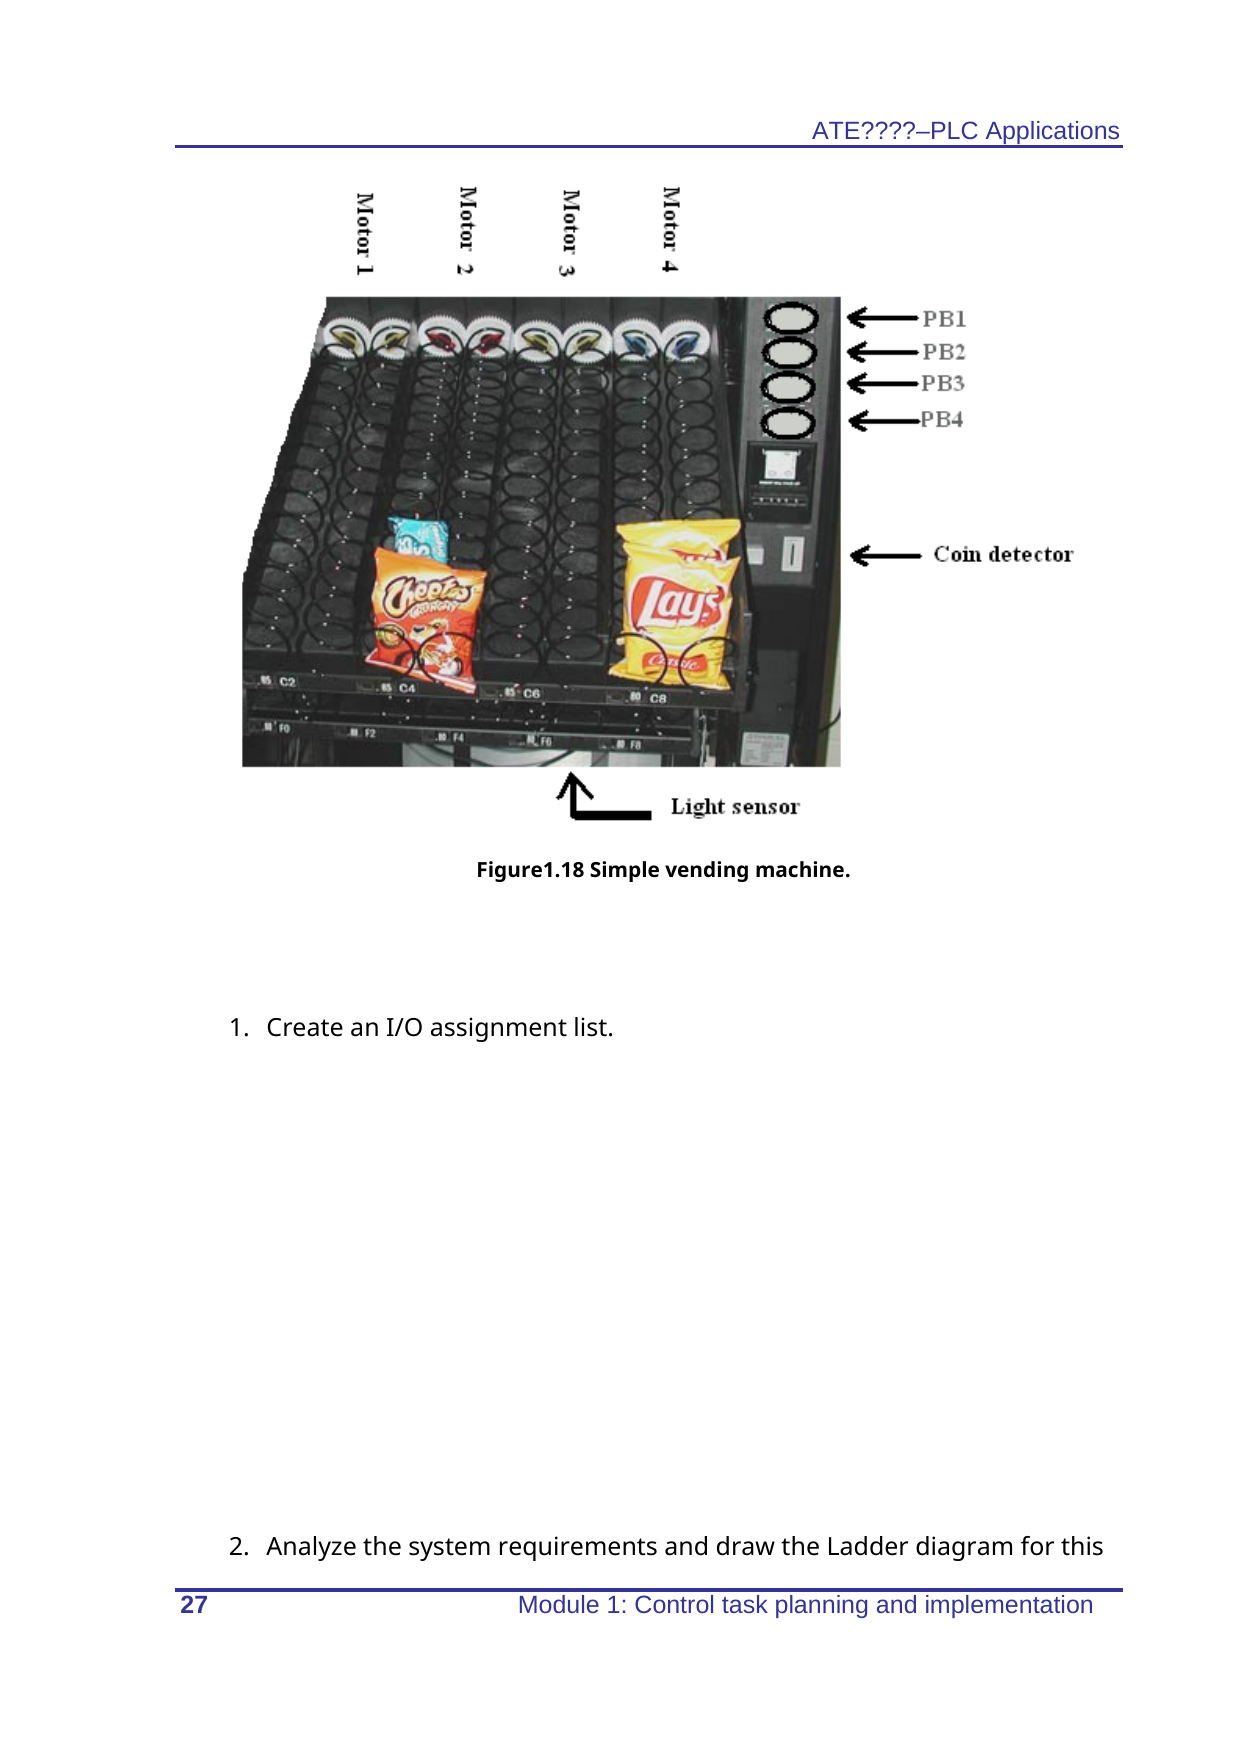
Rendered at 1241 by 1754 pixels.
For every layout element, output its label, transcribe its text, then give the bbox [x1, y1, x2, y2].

picture [242, 165, 1085, 844]
